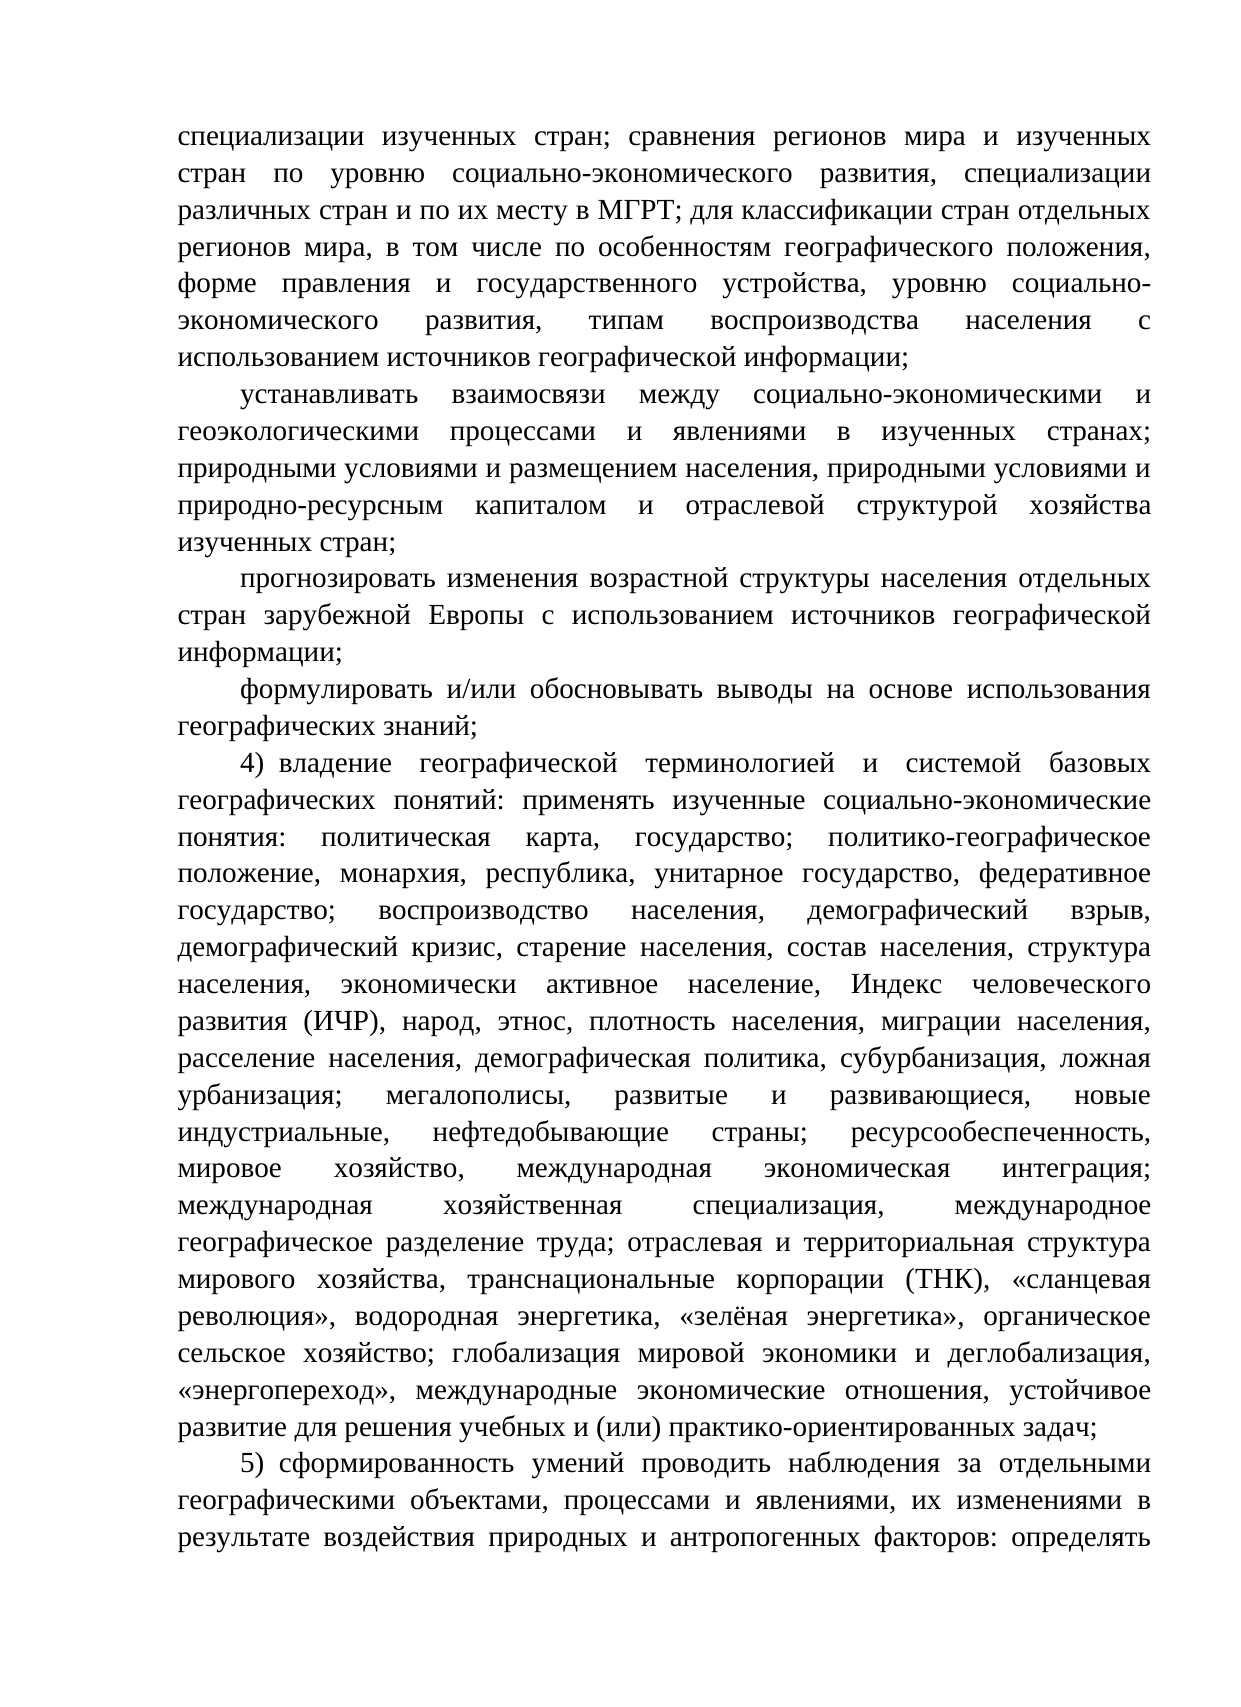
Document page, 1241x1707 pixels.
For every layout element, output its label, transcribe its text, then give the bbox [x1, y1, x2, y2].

text формулировать и/или обосновывать выводы на основе использования географических знаний; [177, 671, 1152, 742]
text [177, 1446, 1152, 1553]
text устанавливать взаимосвязи между социально-экономическими и геоэкологическими процессами и явлениями в изученных странах; природными условиями и размещением населения, природными условиями и природно-ресурсным капиталом и отраслевой структурой хозяйства изученных стран; [177, 376, 1152, 557]
text прогнозировать изменения возрастной структуры населения отдельных стран зарубежной Европы с использованием источников географической информации; [177, 561, 1152, 668]
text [177, 118, 1152, 373]
text 4) владение географической терминологией и системой базовых географических понятий: применять изученные социально-экономические понятия: политическая карта, государство; политико-географическое положение, монархия, республика, унитарное государство, федеративное государство; воспроизводство населения, демографический взрыв, демографический кризис, старение населения, состав населения, структура населения, экономически активное население, Индекс человеческого развития (ИЧР), народ, этнос, плотность населения, миграции населения, расселение населения, демографическая политика, субурбанизация, ложная урбанизация; мегалополисы, развитые и развивающиеся, новые индустриальные, нефтедобывающие страны; ресурсообеспеченность, мировое хозяйство, международная экономическая интеграция; международная хозяйственная специализация, международное географическое разделение труда; отраслевая и территориальная структура мирового хозяйства, транснациональные корпорации (ТНК), «сланцевая революция», водородная энергетика, «зелёная энергетика», органическое сельское хозяйство; глобализация мировой экономики и деглобализация, «энергопереход», международные экономические отношения, устойчивое развитие для решения учебных и (или) практико-ориентированных задач; [177, 745, 1152, 1442]
